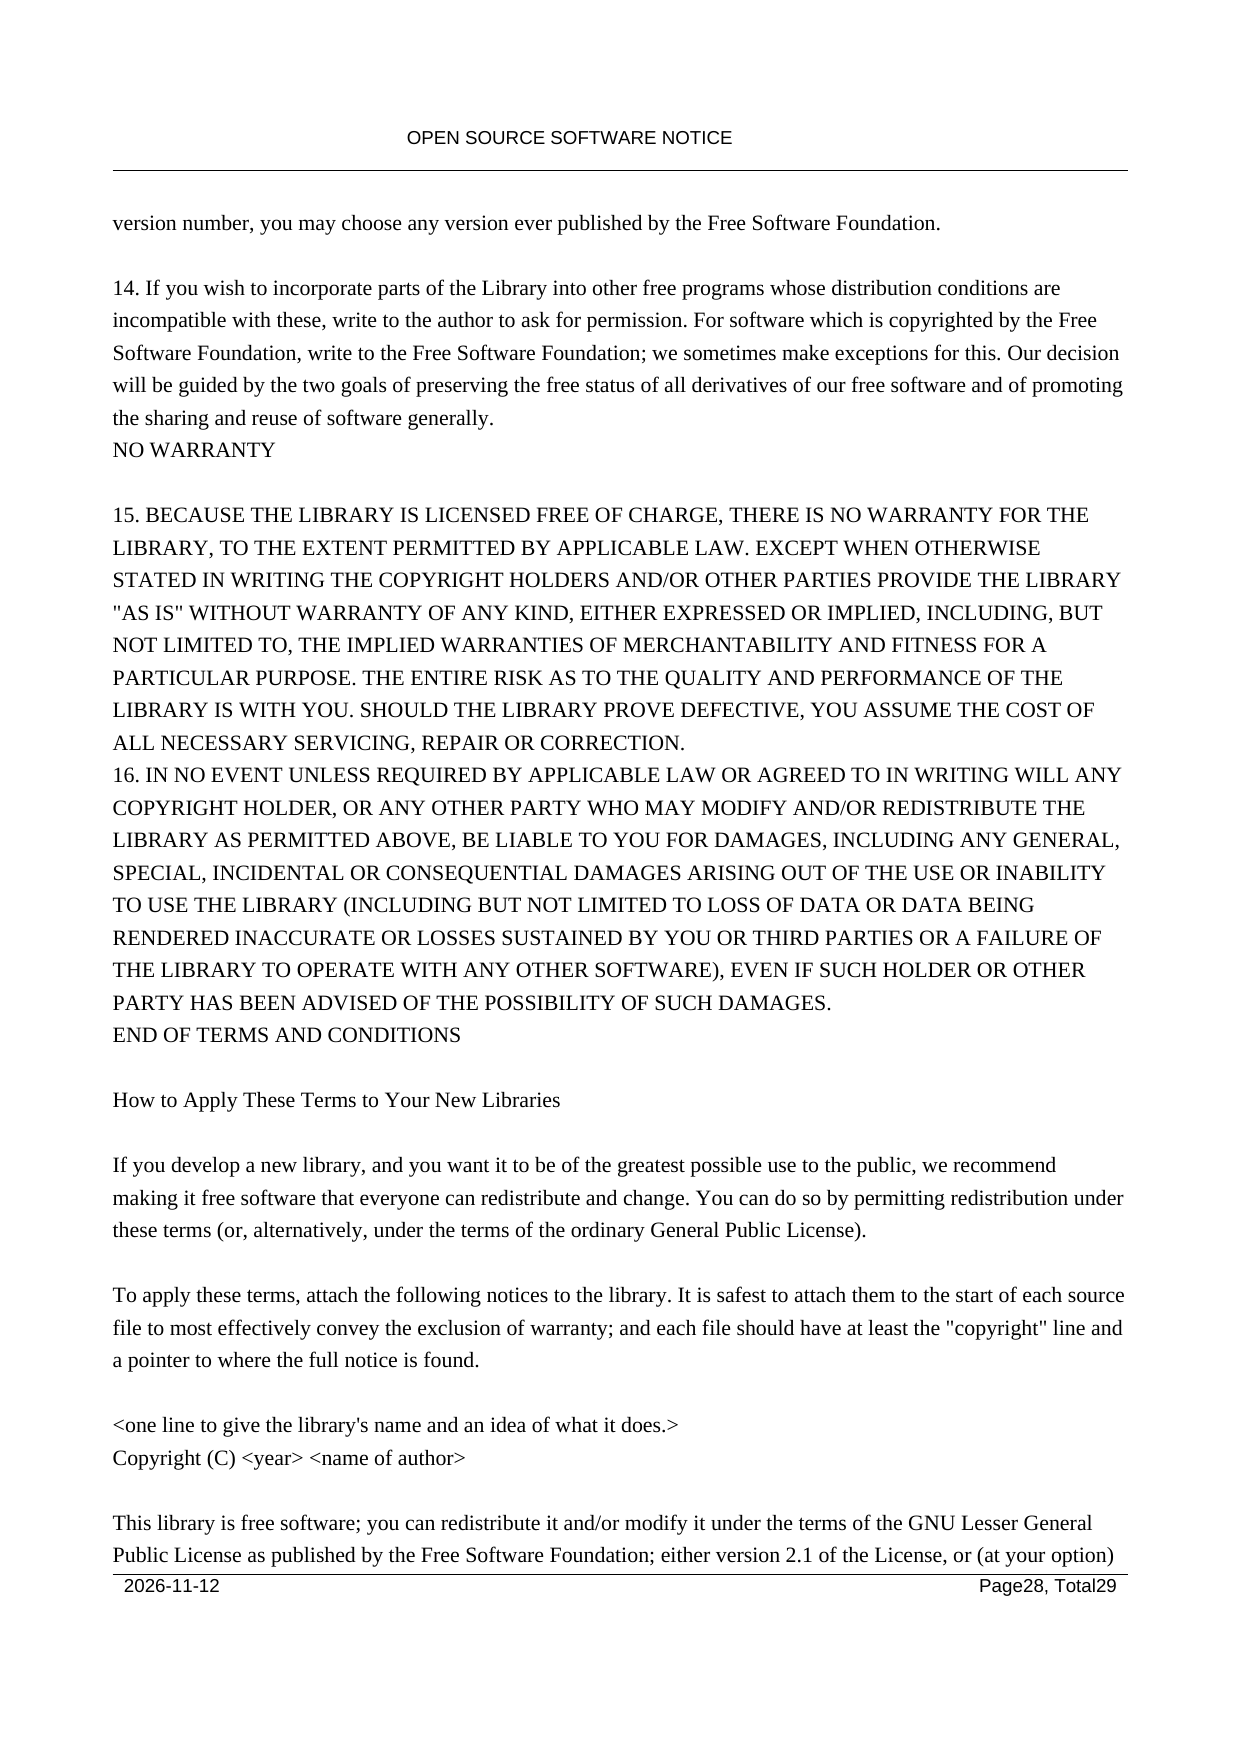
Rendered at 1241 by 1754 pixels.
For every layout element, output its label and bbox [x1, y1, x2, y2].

text [112, 206, 1128, 1571]
